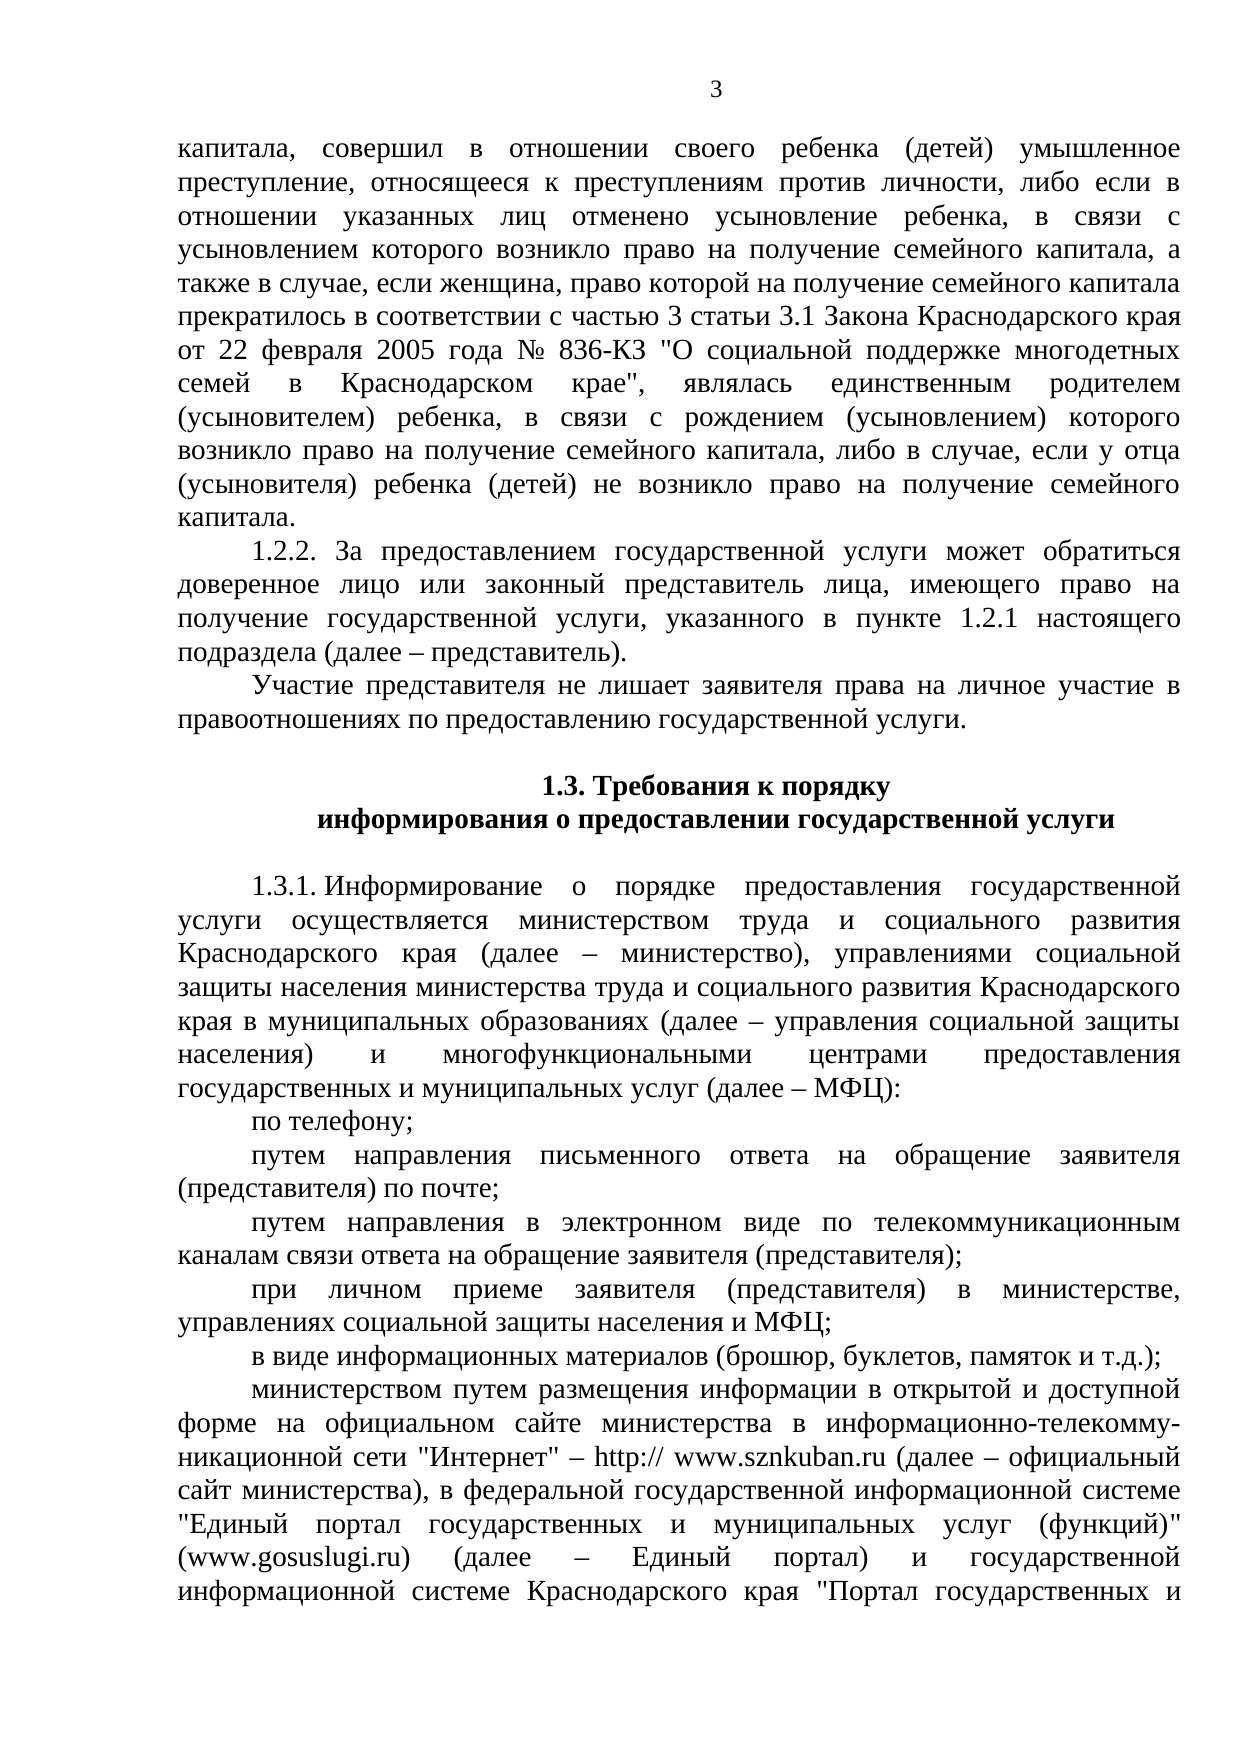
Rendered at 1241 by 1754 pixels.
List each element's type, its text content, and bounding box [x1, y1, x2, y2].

text в виде информационных материалов (брошюр, буклетов, памяток и т.д.); [177, 1338, 1181, 1372]
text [177, 131, 1181, 533]
text 1.3.1. Информирование о порядке предоставления государственной услуги осуществляется министерством труда и социального развития Краснодарского края (далее – министерство), управлениями социальной защиты населения министерства труда и социального развития Краснодарского края в муниципальных образованиях (далее – управления социальной защиты населения) и многофункциональными центрами предоставления государственных и муниципальных услуг (далее – МФЦ): [177, 868, 1181, 1103]
title 1.3. Требования к порядку [177, 768, 1181, 801]
text по телефону; [177, 1103, 1181, 1137]
text путем направления письменного ответа на обращение заявителя (представителя) по почте; [177, 1137, 1181, 1204]
text Участие представителя не лишает заявителя права на личное участие в правоотношениях по предоставлению государственной услуги. [177, 667, 1181, 734]
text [177, 1372, 1181, 1606]
text 1.2.2. За предоставлением государственной услуги может обратиться доверенное лицо или законный представитель лица, имеющего право на получение государственной услуги, указанного в пункте 1.2.1 настоящего подраздела (далее – представитель). [177, 533, 1181, 667]
title информирования о предоставлении государственной услуги [177, 801, 1181, 835]
text путем направления в электронном виде по телекоммуникационным каналам связи ответа на обращение заявителя (представителя); [177, 1204, 1181, 1271]
text при личном приеме заявителя (представителя) в министерстве, управлениях социальной защиты населения и МФЦ; [177, 1271, 1181, 1338]
